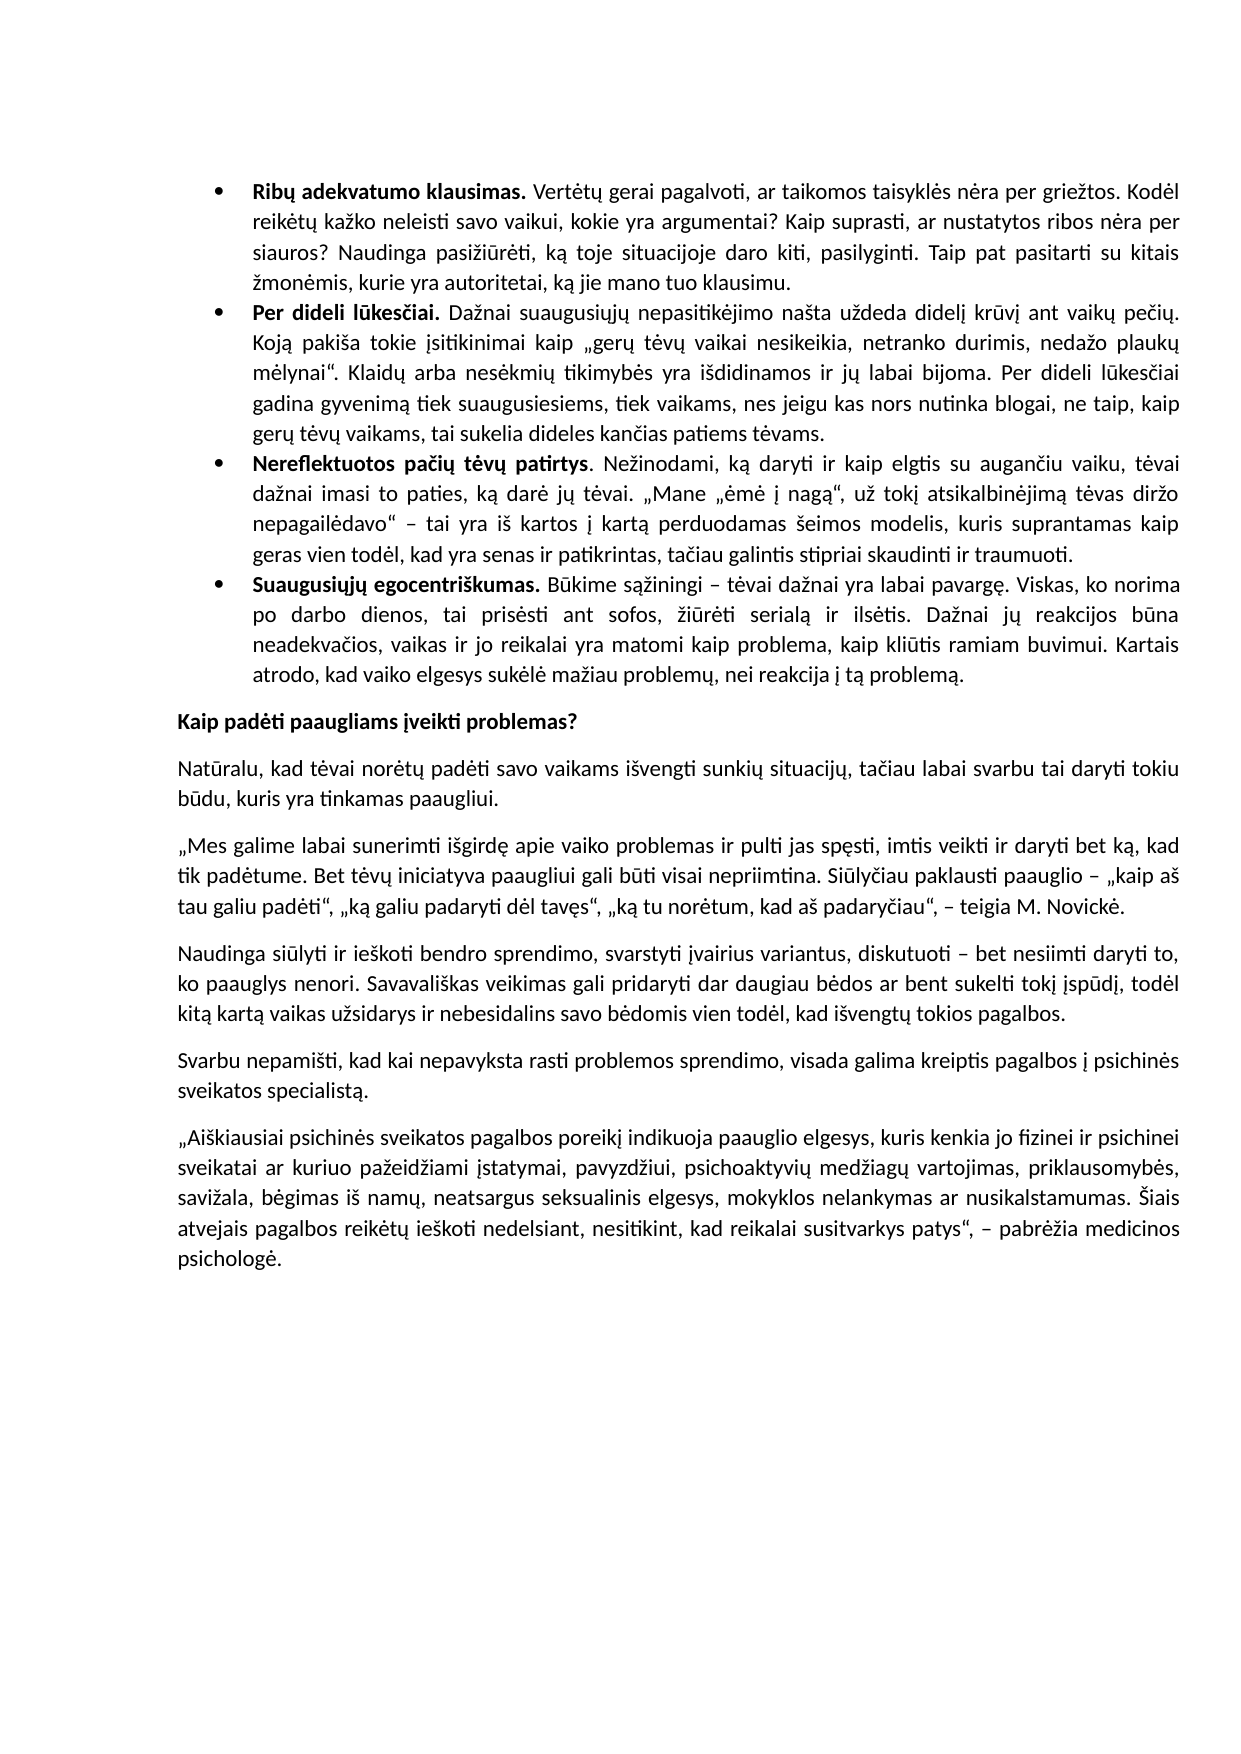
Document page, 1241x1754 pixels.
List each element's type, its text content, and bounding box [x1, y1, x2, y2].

text Kaip padėti paaugliams įveikti problemas? [177, 707, 1181, 735]
text Natūralu, kad tėvai norėtų padėti savo vaikams išvengti sunkių situacijų, tačiau labai svarbu tai daryti tokiu būdu, kuris yra tinkamas paaugliui. [177, 754, 1181, 812]
list Ribų adekvatumo klausimas. Vertėtų gerai pagalvoti, ar taikomos taisyklės nėra per griežtos. Kodėl reikėtų kažko neleisti savo vaikui, kokie yra argumentai? Kaip suprasti, ar nustatytos ribos nėra per siauros? Naudinga pasižiūrėti, ką toje situacijoje daro kiti, pasilyginti. Taip pat pasitarti su kitais žmonėmis, kurie yra autoritetai, ką jie mano tuo klausimu. [215, 177, 1181, 296]
text Svarbu nepamišti, kad kai nepavyksta rasti problemos sprendimo, visada galima kreiptis pagalbos į psichinės sveikatos specialistą. [177, 1046, 1181, 1104]
text „Aiškiausiai psichinės sveikatos pagalbos poreikį indikuoja paauglio elgesys, kuris kenkia jo fizinei ir psichinei sveikatai ar kuriuo pažeidžiami įstatymai, pavyzdžiui, psichoaktyvių medžiagų vartojimas, priklausomybės, savižala, bėgimas iš namų, neatsargus seksualinis elgesys, mokyklos nelankymas ar nusikalstamumas. Šiais atvejais pagalbos reikėtų ieškoti nedelsiant, nesitikint, kad reikalai susitvarkys patys“, – pabrėžia medicinos psichologė. [177, 1123, 1181, 1272]
list Nereflektuotos pačių tėvų patirtys. Nežinodami, ką daryti ir kaip elgtis su augančiu vaiku, tėvai dažnai imasi to paties, ką darė jų tėvai. „Mane „ėmė į nagą“, už tokį atsikalbinėjimą tėvas diržo nepagailėdavo“ – tai yra iš kartos į kartą perduodamas šeimos modelis, kuris suprantamas kaip geras vien todėl, kad yra senas ir patikrintas, tačiau galintis stipriai skaudinti ir traumuoti. [215, 449, 1181, 568]
list Per dideli lūkesčiai. Dažnai suaugusiųjų nepasitikėjimo našta uždeda didelį krūvį ant vaikų pečių. Koją pakiša tokie įsitikinimai kaip „gerų tėvų vaikai nesikeikia, netranko durimis, nedažo plaukų mėlynai“. Klaidų arba nesėkmių tikimybės yra išdidinamos ir jų labai bijoma. Per dideli lūkesčiai gadina gyvenimą tiek suaugusiesiems, tiek vaikams, nes jeigu kas nors nutinka blogai, ne taip, kaip gerų tėvų vaikams, tai sukelia dideles kančias patiems tėvams. [215, 298, 1181, 447]
list Suaugusiųjų egocentriškumas. Būkime sąžiningi – tėvai dažnai yra labai pavargę. Viskas, ko norima po darbo dienos, tai prisėsti ant sofos, žiūrėti serialą ir ilsėtis. Dažnai jų reakcijos būna neadekvačios, vaikas ir jo reikalai yra matomi kaip problema, kaip kliūtis ramiam buvimui. Kartais atrodo, kad vaiko elgesys sukėlė mažiau problemų, nei reakcija į tą problemą. [215, 570, 1181, 688]
text Naudinga siūlyti ir ieškoti bendro sprendimo, svarstyti įvairius variantus, diskutuoti – bet nesiimti daryti to, ko paauglys nenori. Savavališkas veikimas gali pridaryti dar daugiau bėdos ar bent sukelti tokį įspūdį, todėl kitą kartą vaikas užsidarys ir nebesidalins savo bėdomis vien todėl, kad išvengtų tokios pagalbos. [177, 939, 1181, 1027]
text „Mes galime labai sunerimti išgirdę apie vaiko problemas ir pulti jas spęsti, imtis veikti ir daryti bet ką, kad tik padėtume. Bet tėvų iniciatyva paaugliui gali būti visai nepriimtina. Siūlyčiau paklausti paauglio – „kaip aš tau galiu padėti“, „ką galiu padaryti dėl tavęs“, „ką tu norėtum, kad aš padaryčiau“, – teigia M. Novickė. [177, 831, 1181, 920]
